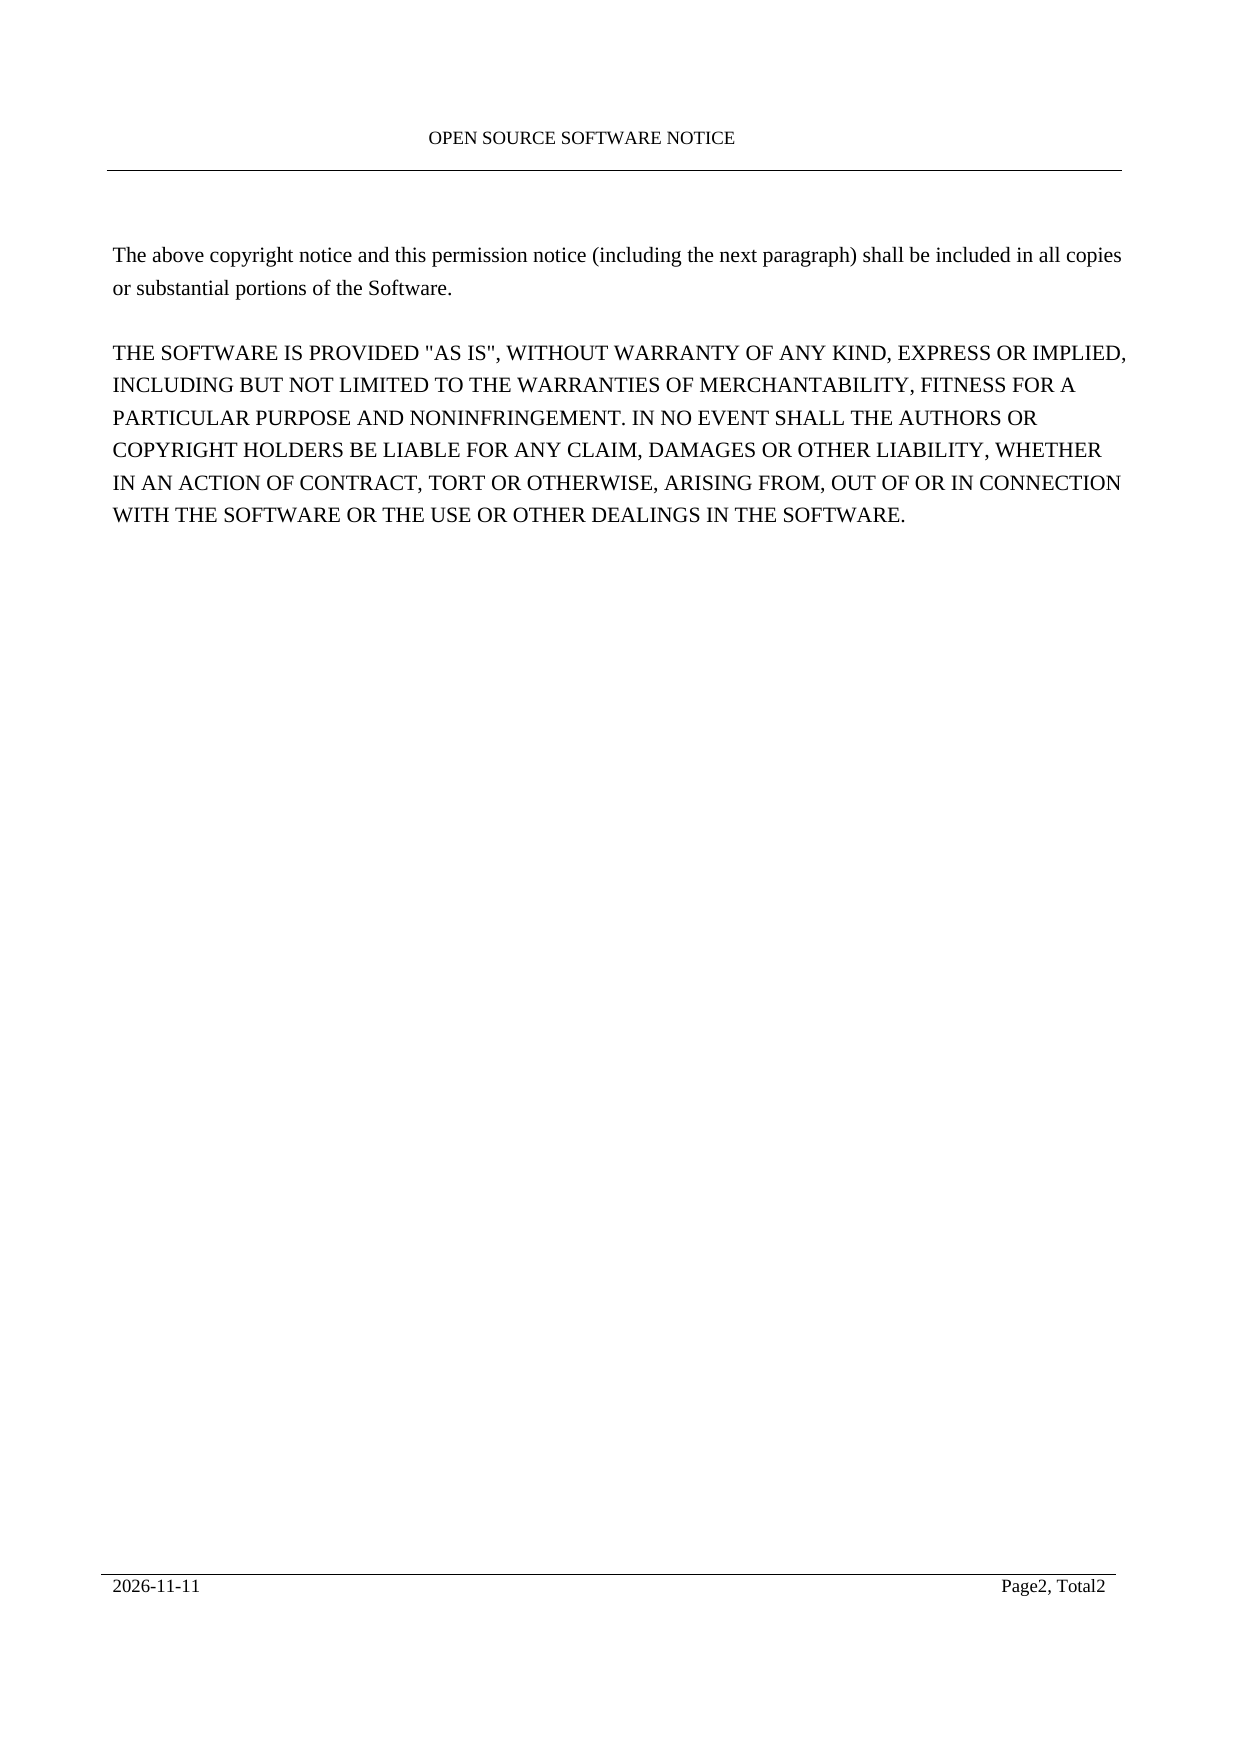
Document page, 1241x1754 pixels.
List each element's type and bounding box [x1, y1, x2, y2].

text [112, 206, 1128, 531]
